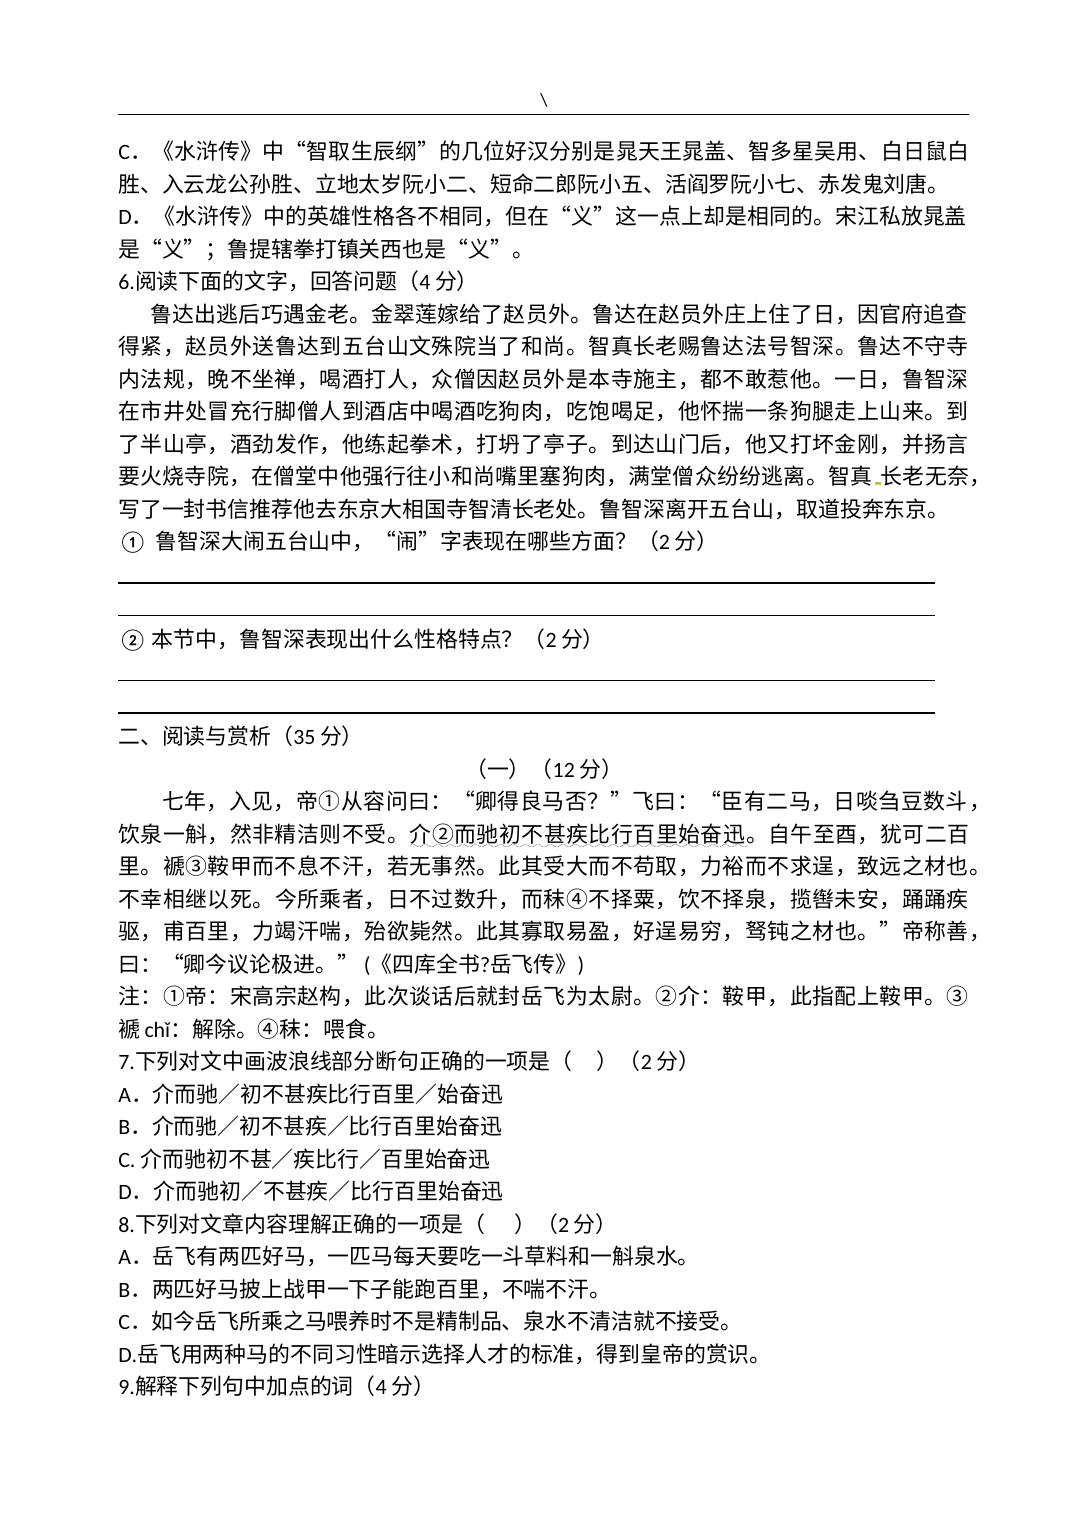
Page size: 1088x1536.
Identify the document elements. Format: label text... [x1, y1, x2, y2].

text B．两匹好马披上战甲一下子能跑百里，不喘不汗。 [118, 1271, 969, 1304]
text A．岳飞有两匹好马，一匹马每天要吃一斗草料和一斛泉水。 [118, 1239, 969, 1271]
text 二、阅读与赏析（35分） [118, 719, 969, 751]
text D.岳飞用两种马的不同习性暗示选择人才的标准，得到皇帝的赏识。 [118, 1336, 969, 1369]
text D．介而驰初／不甚疾／比行百里始奋迅 [118, 1174, 969, 1206]
text 鲁达出逃后巧遇金老。金翠莲嫁给了赵员外。鲁达在赵员外庄上住了日，因官府追查得紧，赵员外送鲁达到五台山文殊院当了和尚。智真长老赐鲁达法号智深。鲁达不守寺内法规，晚不坐禅，喝酒打人，众僧因赵员外是本寺施主，都不敢惹他。一日，鲁智深在市井处冒充行脚僧人到酒店中喝酒吃狗肉，吃饱喝足，他怀揣一条狗腿走上山来。到了半山亭，酒劲发作，他练起拳术，打坍了亭子。到达山门后，他又打坏金刚，并扬言要火烧寺院，在僧堂中他强行往小和尚嘴里塞狗肉，满堂僧众纷纷逃离。智真长老无奈，写了一封书信推荐他去东京大相国寺智清长老处。鲁智深离开五台山，取道投奔东京。 [118, 296, 969, 524]
text C．如今岳飞所乘之马喂养时不是精制品、泉水不清洁就不接受。 [118, 1304, 969, 1336]
text 七年，入见，帝①从容问曰：“卿得良马否？”飞曰：“臣有二马，日啖刍豆数斗，饮泉一斛，然非精洁则不受。介②而驰初不甚疾比行百里始奋迅。自午至酉，犹可二百里。褫③鞍甲而不息不汗，若无事然。此其受大而不苟取，力裕而不求逞，致远之材也。不幸相继以死。今所乘者，日不过数升，而秣④不择粟，饮不择泉，揽辔未安，踊踊疾驱，甫百里，力竭汗喘，殆欲毙然。此其寡取易盈，好逞易穷，驽钝之材也。”帝称善，曰：“卿今议论极进。” (《四库全书?岳飞传》) [118, 784, 969, 979]
text 8.下列对文章内容理解正确的一项是（ ）（2分） [118, 1206, 969, 1239]
text ②本节中，鲁智深表现出什么性格特点？（2分） [118, 621, 969, 654]
text 9.解释下列句中加点的词（4分） [118, 1369, 969, 1401]
text C．《水浒传》中“智取生辰纲”的几位好汉分别是晁天王晁盖、智多星吴用、白日鼠白胜、入云龙公孙胜、立地太岁阮小二、短命二郎阮小五、活阎罗阮小七、赤发鬼刘唐。 [118, 134, 969, 199]
list 鲁智深大闹五台山中，“闹”字表现在哪些方面？（2分） [118, 524, 969, 556]
text 7.下列对文中画波浪线部分断句正确的一项是（ ）（2分） [118, 1044, 969, 1076]
text 6.阅读下面的文字，回答问题（4分） [118, 264, 969, 296]
text A．介而驰／初不甚疾比行百里／始奋迅 [118, 1076, 969, 1109]
text B．介而驰／初不甚疾／比行百里始奋迅 [118, 1109, 969, 1141]
text D．《水浒传》中的英雄性格各不相同，但在“义”这一点上却是相同的。宋江私放晁盖是“义”；鲁提辖拳打镇关西也是“义”。[来源:学科网ZXXK] [118, 199, 969, 264]
text C. 介而驰初不甚／疾比行／百里始奋迅 [118, 1141, 969, 1174]
text 注：①帝：宋高宗赵构，此次谈话后就封岳飞为太尉。②介：鞍甲，此指配上鞍甲。③褫chǐ：解除。④秣：喂食。[来源:学科网] [118, 979, 969, 1044]
text （一）（12分） [118, 751, 969, 784]
